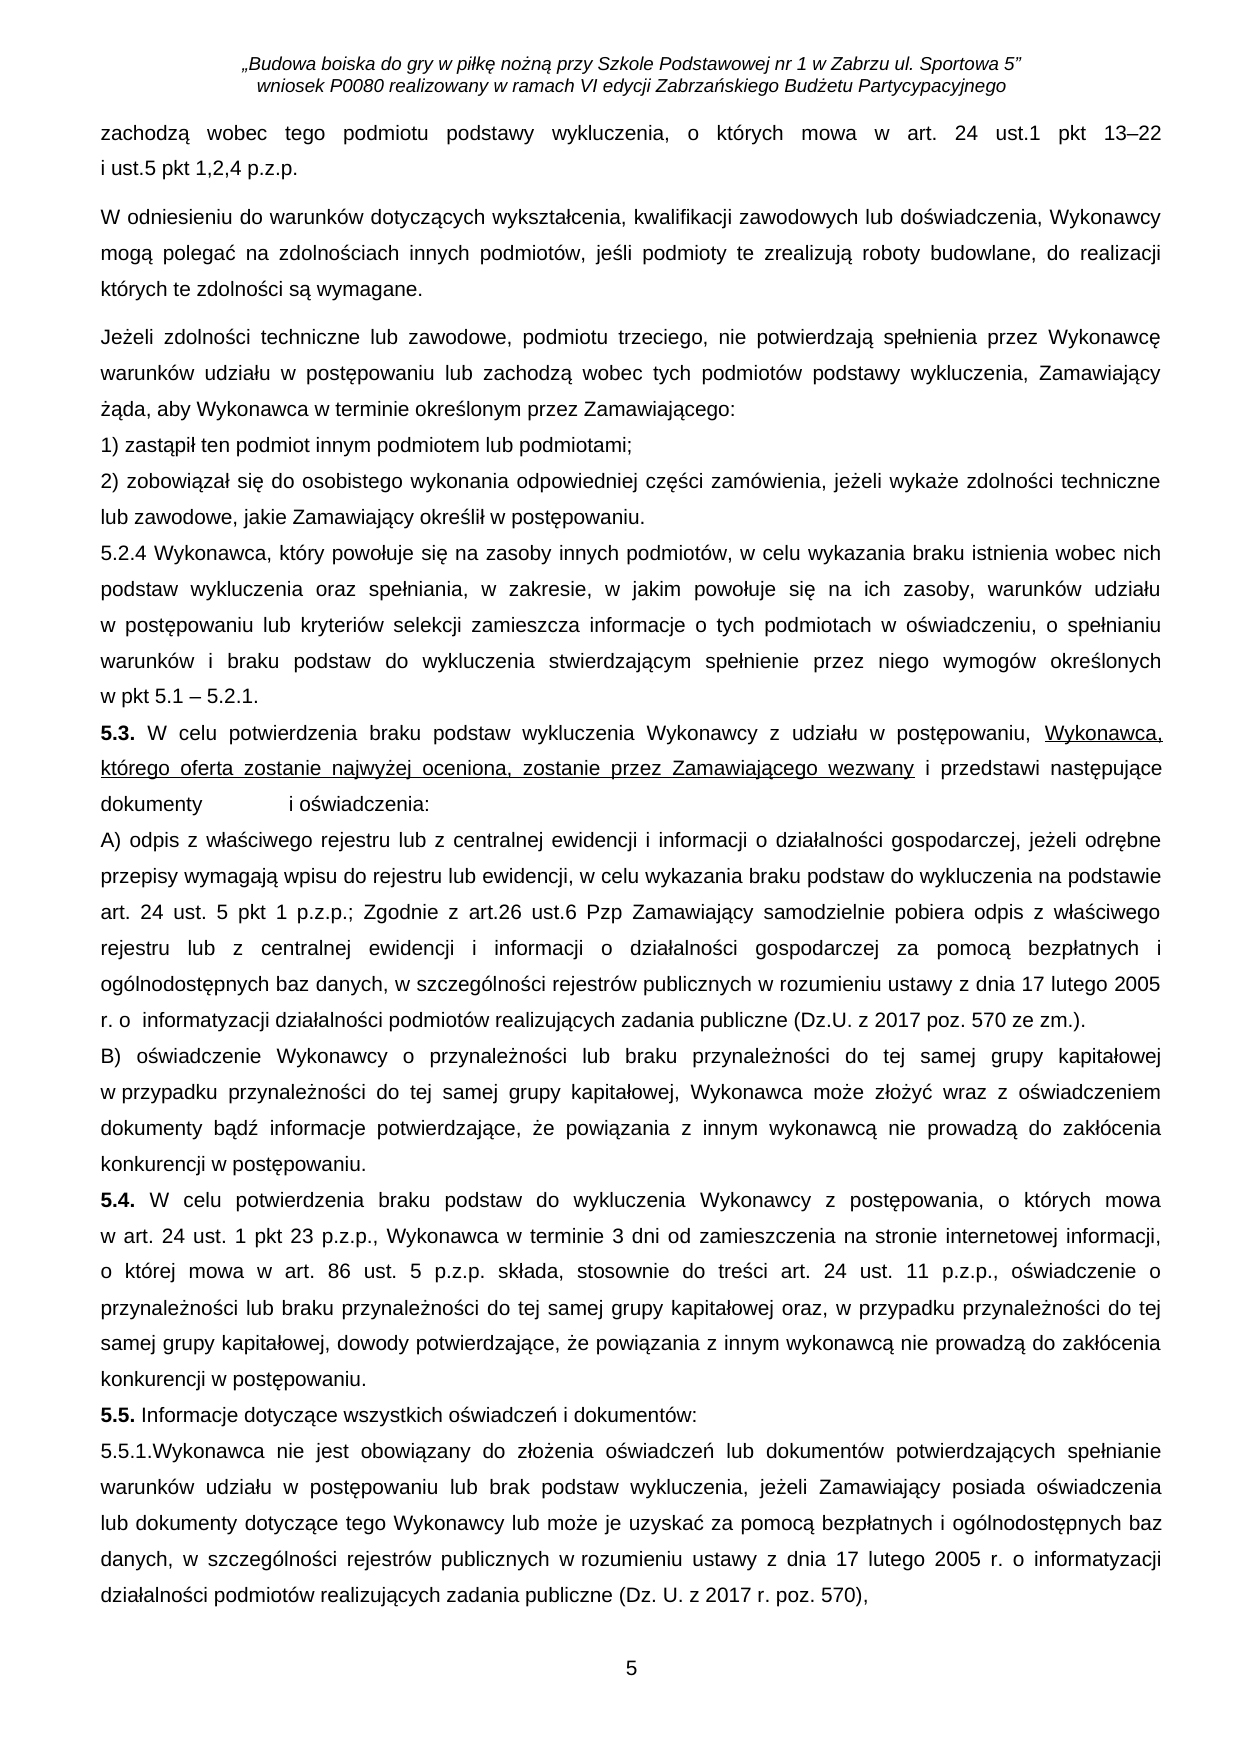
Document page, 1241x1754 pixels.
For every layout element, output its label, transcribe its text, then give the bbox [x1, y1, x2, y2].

text 5.5.1.Wykonawca nie jest obowiązany do złożenia oświadczeń lub dokumentów potwierdzających spełnianie warunków udziału w postępowaniu lub brak podstaw wykluczenia, jeżeli Zamawiający posiada oświadczenia lub dokumenty dotyczące tego Wykonawcy lub może je uzyskać za pomocą bezpłatnych i ogólnodostępnych baz danych, w szczególności rejestrów publicznych w rozumieniu ustawy z dnia 17 lutego 2005 r. o informatyzacji działalności podmiotów realizujących zadania publiczne (Dz. U. z 2017 r. poz. 570), [100, 1439, 1162, 1607]
text 5.2.4 Wykonawca, który powołuje się na zasoby innych podmiotów, w celu wykazania braku istnienia wobec nich podstaw wykluczenia oraz spełniania, w zakresie, w jakim powołuje się na ich zasoby, warunków udziału w postępowaniu lub kryteriów selekcji zamieszcza informacje o tych podmiotach w oświadczeniu, o spełnianiu warunków i braku podstaw do wykluczenia stwierdzającym spełnienie przez niego wymogów określonych w pkt 5.1 – 5.2.1. [100, 541, 1162, 708]
text W odniesieniu do warunków dotyczących wykształcenia, kwalifikacji zawodowych lub doświadczenia, Wykonawcy mogą polegać na zdolnościach innych podmiotów, jeśli podmioty te zrealizują roboty budowlane, do realizacji których te zdolności są wymagane. [100, 205, 1162, 301]
text 2) zobowiązał się do osobistego wykonania odpowiedniej części zamówienia, jeżeli wykaże zdolności techniczne lub zawodowe, jakie Zamawiający określił w postępowaniu. [100, 469, 1162, 529]
text A) odpis z właściwego rejestru lub z centralnej ewidencji i informacji o działalności gospodarczej, jeżeli odrębne przepisy wymagają wpisu do rejestru lub ewidencji, w celu wykazania braku podstaw do wykluczenia na podstawie art. 24 ust. 5 pkt 1 p.z.p.; Zgodnie z art.26 ust.6 Pzp Zamawiający samodzielnie pobiera odpis z właściwego rejestru lub z centralnej ewidencji i informacji o działalności gospodarczej za pomocą bezpłatnych i ogólnodostępnych baz danych, w szczególności rejestrów publicznych w rozumieniu ustawy z dnia 17 lutego 2005 r. o informatyzacji działalności podmiotów realizujących zadania publiczne (Dz.U. z 2017 poz. 570 ze zm.). [100, 828, 1162, 1032]
text 5.3. W celu potwierdzenia braku podstaw wykluczenia Wykonawcy z udziału w postępowaniu, Wykonawca, którego oferta zostanie najwyżej oceniona, zostanie przez Zamawiającego wezwany i przedstawi następujące dokumenty i oświadczenia: [100, 720, 1162, 816]
text Jeżeli zdolności techniczne lub zawodowe, podmiotu trzeciego, nie potwierdzają spełnienia przez Wykonawcę warunków udziału w postępowaniu lub zachodzą wobec tych podmiotów podstawy wykluczenia, Zamawiający żąda, aby Wykonawca w terminie określonym przez Zamawiającego: [100, 325, 1162, 421]
text B) oświadczenie Wykonawcy o przynależności lub braku przynależności do tej samej grupy kapitałowej w przypadku przynależności do tej samej grupy kapitałowej, Wykonawca może złożyć wraz z oświadczeniem dokumenty bądź informacje potwierdzające, że powiązania z innym wykonawcą nie prowadzą do zakłócenia konkurencji w postępowaniu. [100, 1044, 1162, 1176]
text 5.4. W celu potwierdzenia braku podstaw do wykluczenia Wykonawcy z postępowania, o których mowa w art. 24 ust. 1 pkt 23 p.z.p., Wykonawca w terminie 3 dni od zamieszczenia na stronie internetowej informacji, o której mowa w art. 86 ust. 5 p.z.p. składa, stosownie do treści art. 24 ust. 11 p.z.p., oświadczenie o przynależności lub braku przynależności do tej samej grupy kapitałowej oraz, w przypadku przynależności do tej samej grupy kapitałowej, dowody potwierdzające, że powiązania z innym wykonawcą nie prowadzą do zakłócenia konkurencji w postępowaniu. [100, 1187, 1162, 1391]
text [100, 120, 1162, 180]
text 1) zastąpił ten podmiot innym podmiotem lub podmiotami; [100, 433, 1162, 457]
text 5.5. Informacje dotyczące wszystkich oświadczeń i dokumentów: [100, 1403, 1162, 1427]
